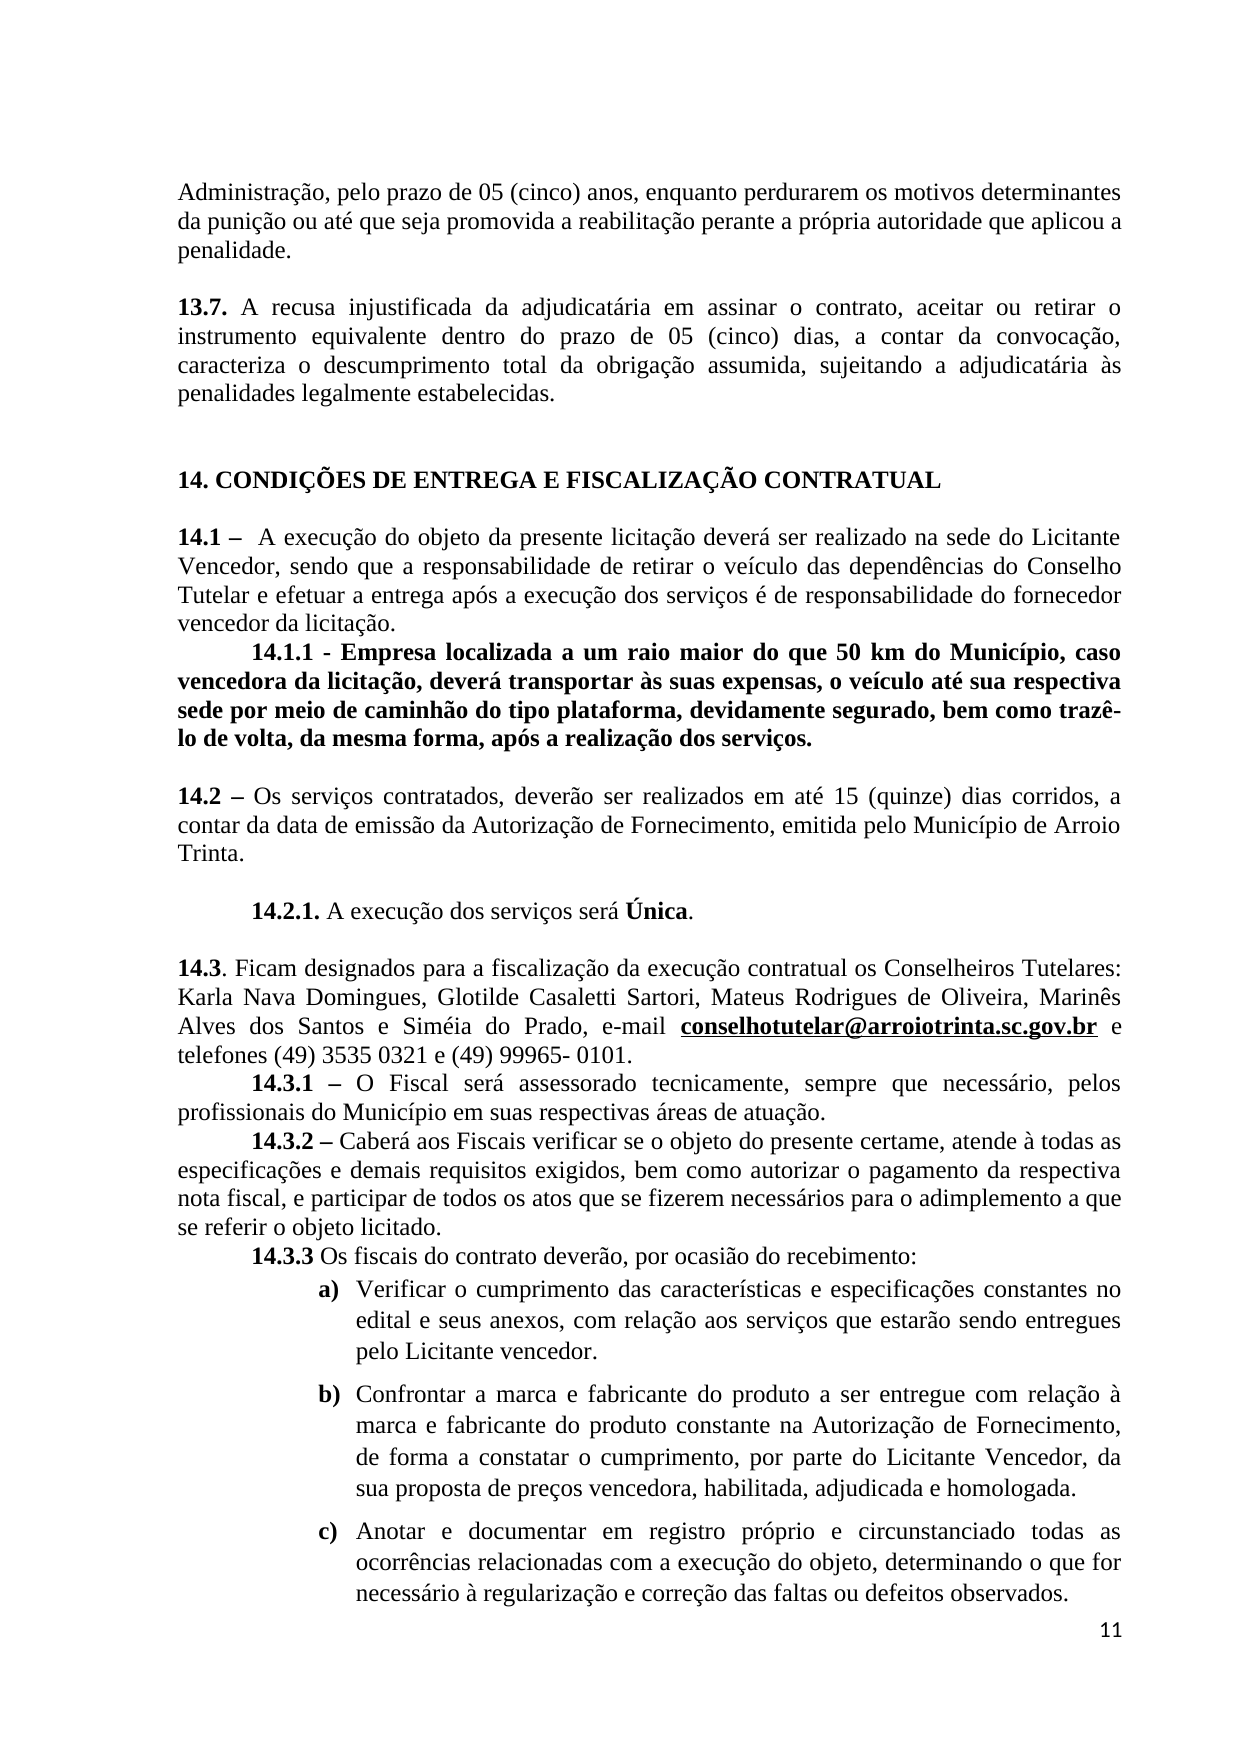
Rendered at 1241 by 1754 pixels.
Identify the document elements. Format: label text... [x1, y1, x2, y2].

text 14.2.1. A execução dos serviços será Única. [251, 896, 1122, 925]
list Anotar e documentar em registro próprio e circunstanciado todas as ocorrências relacionadas com a execução do objeto, determinando o que for necessário à regularização e correção das faltas ou defeitos observados. [318, 1516, 1122, 1607]
text 14.3.1 – O Fiscal será assessorado tecnicamente, sempre que necessário, pelos profissionais do Município em suas respectivas áreas de atuação. [177, 1068, 1122, 1126]
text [177, 177, 1122, 263]
text 14.3.3 Os fiscais do contrato deverão, por ocasião do recebimento: [177, 1241, 1122, 1270]
list Verificar o cumprimento das características e especificações constantes no edital e seus anexos, com relação aos serviços que estarão sendo entregues pelo Licitante vencedor. [318, 1274, 1122, 1365]
text 14.3. Ficam designados para a fiscalização da execução contratual os Conselheiros Tutelares: Karla Nava Domingues, Glotilde Casaletti Sartori, Mateus Rodrigues de Oliveira, Marinês Alves dos Santos e Siméia do Prado, e-mail conselhotutelar@arroiotrinta.sc.gov.br e telefones (49) 3535 0321 e (49) 99965- 0101. [177, 953, 1122, 1068]
text 14.2 – Os serviços contratados, deverão ser realizados em até 15 (quinze) dias corridos, a contar da data de emissão da Autorização de Fornecimento, emitida pelo Município de Arroio Trinta. [177, 781, 1122, 867]
text 14.1 – A execução do objeto da presente licitação deverá ser realizado na sede do Licitante Vencedor, sendo que a responsabilidade de retirar o veículo das dependências do Conselho Tutelar e efetuar a entrega após a execução dos serviços é de responsabilidade do fornecedor vencedor da licitação. [177, 522, 1122, 637]
text 14.3.2 – Caberá aos Fiscais verificar se o objeto do presente certame, atende à todas as especificações e demais requisitos exigidos, bem como autorizar o pagamento da respectiva nota fiscal, e participar de todos os atos que se fizerem necessários para o adimplemento a que se referir o objeto licitado. [177, 1126, 1122, 1241]
text 14.1.1 - Empresa localizada a um raio maior do que 50 km do Município, caso vencedora da licitação, deverá transportar às suas expensas, o veículo até sua respectiva sede por meio de caminhão do tipo plataforma, devidamente segurado, bem como trazê-lo de volta, da mesma forma, após a realização dos serviços. [177, 637, 1122, 752]
text 13.7. A recusa injustificada da adjudicatária em assinar o contrato, aceitar ou retirar o instrumento equivalente dentro do prazo de 05 (cinco) dias, a contar da convocação, caracteriza o descumprimento total da obrigação assumida, sujeitando a adjudicatária às penalidades legalmente estabelecidas. [177, 292, 1122, 407]
text 14. CONDIÇÕES DE ENTREGA E FISCALIZAÇÃO CONTRATUAL [177, 465, 1122, 493]
list Confrontar a marca e fabricante do produto a ser entregue com relação à marca e fabricante do produto constante na Autorização de Fornecimento, de forma a constatar o cumprimento, por parte do Licitante Vencedor, da sua proposta de preços vencedora, habilitada, adjudicada e homologada. [318, 1379, 1122, 1501]
